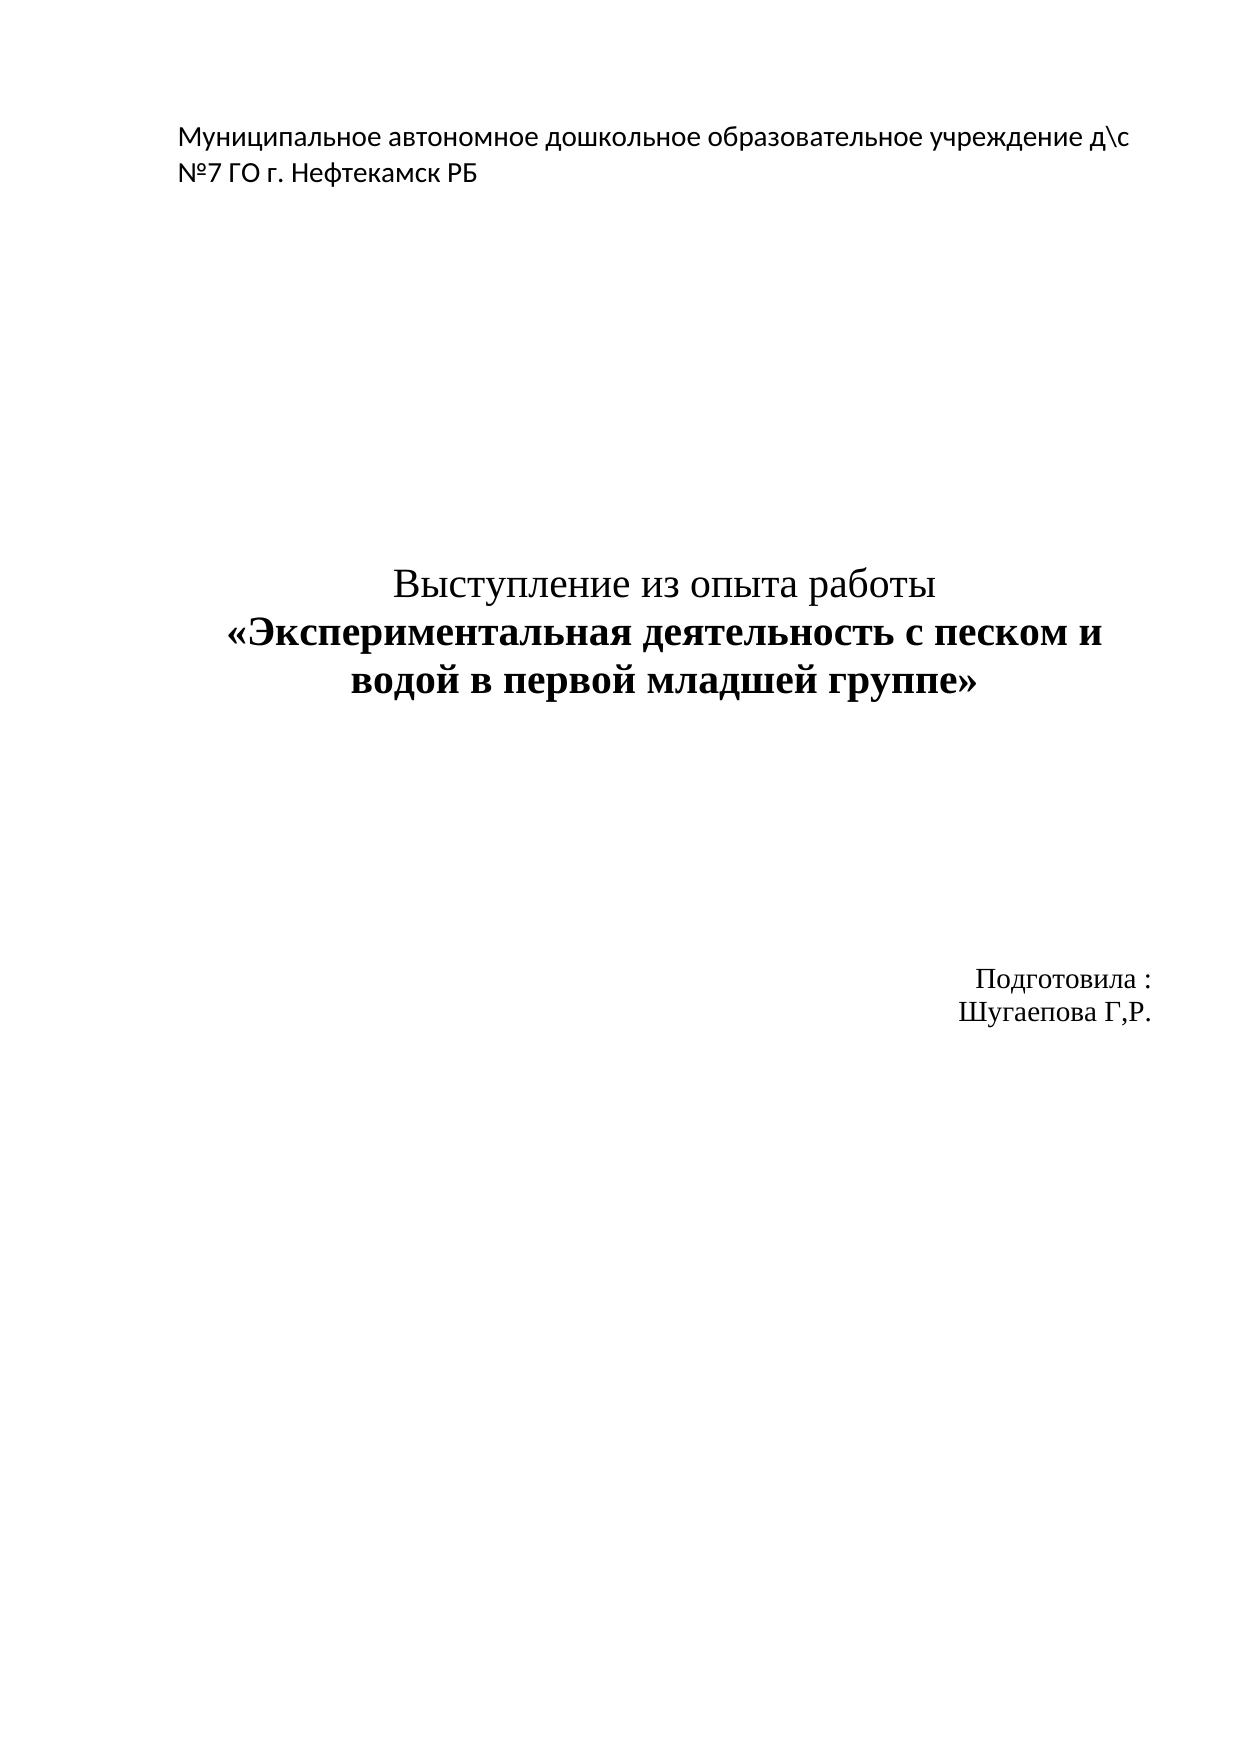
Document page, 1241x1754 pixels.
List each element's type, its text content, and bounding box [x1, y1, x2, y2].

text «Экспериментальная деятельность с песком и водой в первой младшей группе» [177, 606, 1152, 702]
text Муниципальное автономное дошкольное образовательное учреждение д\с №7 ГО г. Нефтекамск РБ [177, 118, 1152, 189]
text Выступление из опыта работы [177, 558, 1152, 606]
text Шугаепова Г,Р. [177, 994, 1152, 1028]
text Подготовила : [177, 961, 1152, 994]
